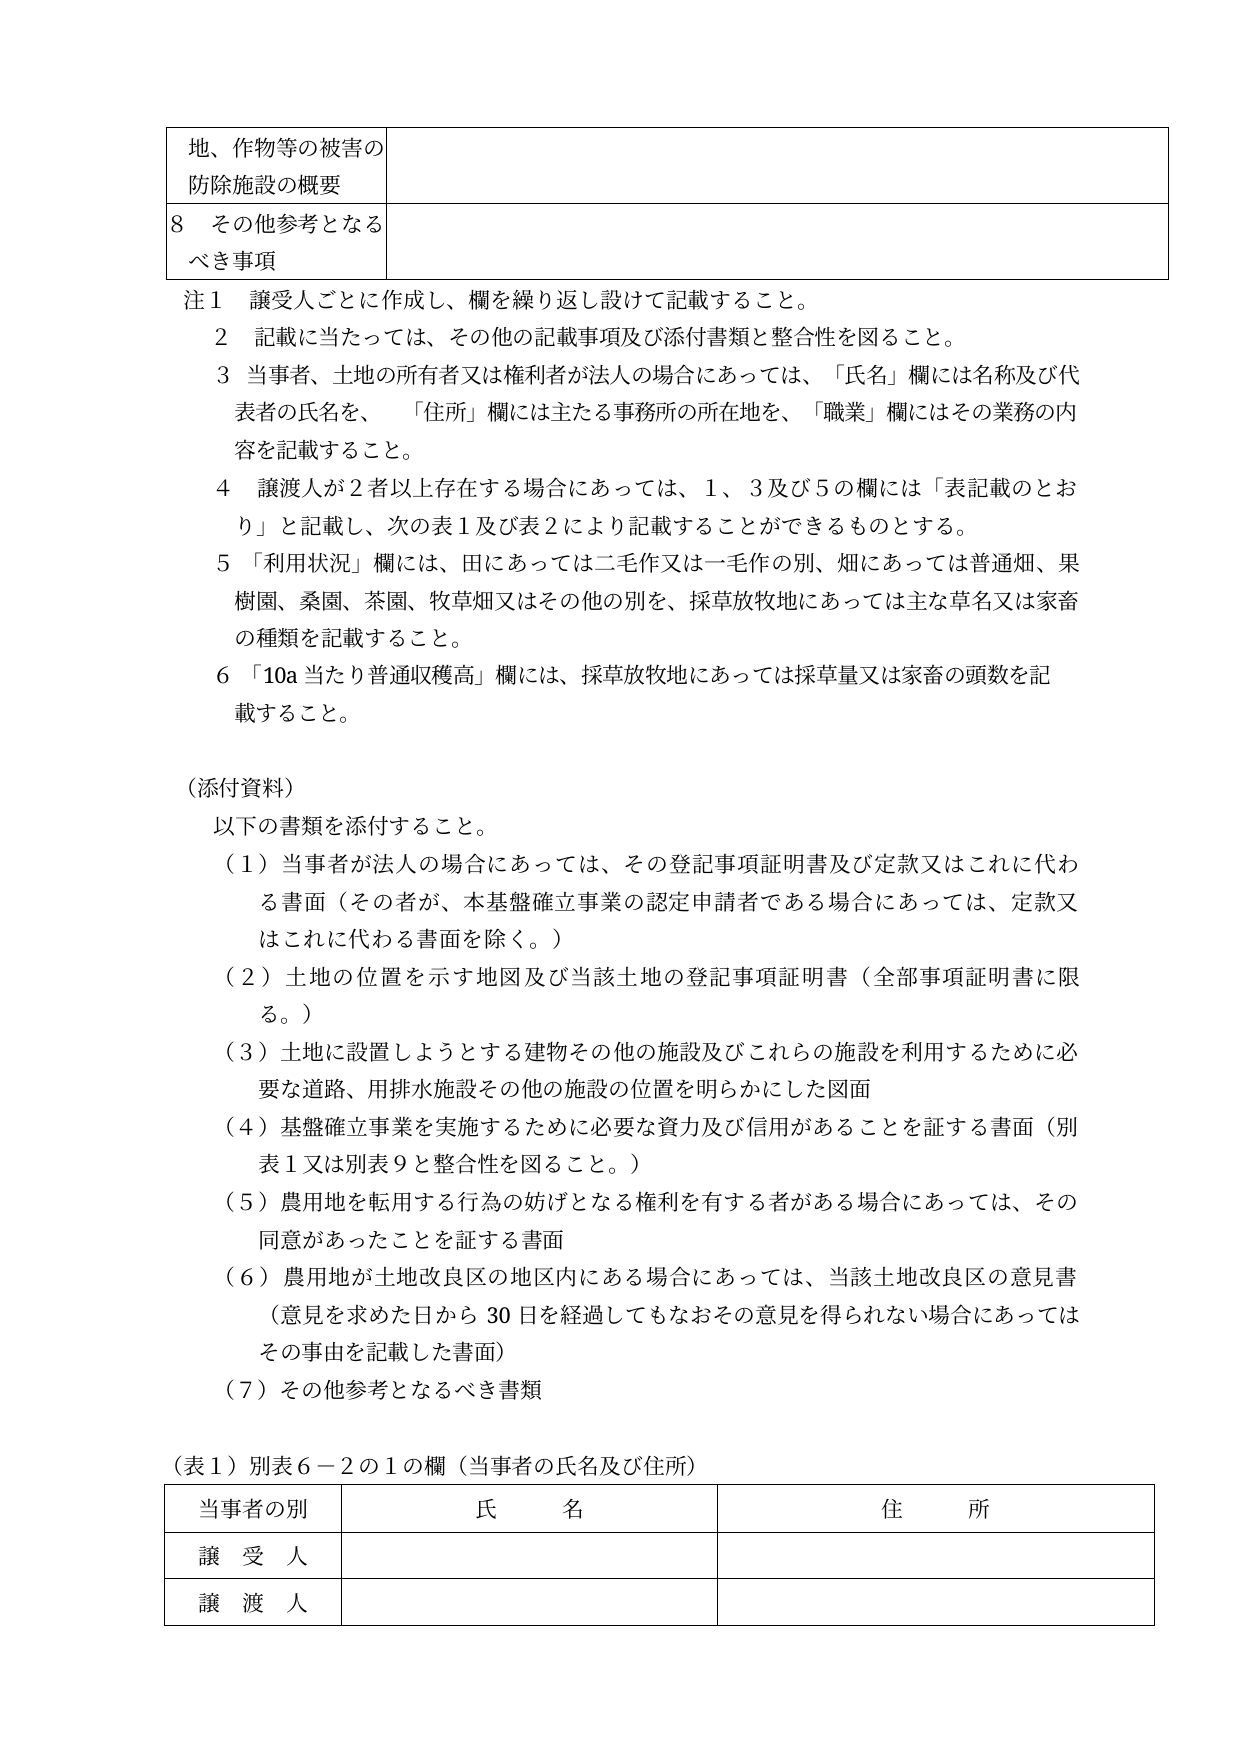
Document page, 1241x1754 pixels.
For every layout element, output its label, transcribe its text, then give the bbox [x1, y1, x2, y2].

text （５）農用地を転用する行為の妨げとなる権利を有する者がある場合にあっては、その同意があったことを証する書面 [213, 1182, 1080, 1257]
table_cell [387, 128, 1168, 203]
text （表１）別表６－２の１の欄（当事者の氏名及び住所） [162, 1446, 1090, 1484]
text （６）農用地が土地改良区の地区内にある場合にあっては、当該土地改良区の意見書（意見を求めた日から 30 日を経過してもなおその意見を得られない場合にあっては、その事由を記載した書面） [213, 1257, 1080, 1370]
table_cell [342, 1579, 717, 1625]
text ３ 当事者、土地の所有者又は権利者が法人の場合にあっては、「氏名」欄には名称及び代表者の氏名を、 「住所」欄には主たる事務所の所在地を、「職業」欄にはその業務の内容を記載すること。 [212, 355, 1080, 468]
table_header 住 所 [718, 1485, 1154, 1532]
text 注１ 譲受人ごとに作成し、欄を繰り返し設けて記載すること。 [162, 280, 1090, 318]
text ５ 「利用状況」欄には、田にあっては二毛作又は一毛作の別、畑にあっては普通畑、果樹園、桑園、茶園、牧草畑又はその他の別を、採草放牧地にあっては主な草名又は家畜の種類を記載すること。 [212, 543, 1080, 656]
table_header 当事者の別 [165, 1485, 341, 1532]
text （添付資料） [175, 768, 1113, 806]
table_cell [718, 1533, 1154, 1578]
table_header 氏 名 [342, 1485, 717, 1532]
text （２）土地の位置を示す地図及び当該土地の登記事項証明書（全部事項証明書に限る。） [213, 957, 1080, 1032]
table_cell [342, 1533, 717, 1578]
text ２ 記載に当たっては、その他の記載事項及び添付書類と整合性を図ること。 [188, 318, 1090, 355]
table_cell [718, 1579, 1154, 1625]
table_cell 譲 渡 人 [165, 1579, 341, 1625]
table_cell 譲 受 人 [165, 1533, 341, 1578]
text （１）当事者が法人の場合にあっては、その登記事項証明書及び定款又はこれに代わる書面（その者が、本基盤確立事業の認定申請者である場合にあっては、定款又はこれに代わる書面を除く。） [213, 844, 1080, 957]
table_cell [167, 128, 386, 203]
text （４）基盤確立事業を実施するために必要な資力及び信用があることを証する書面（別表１又は別表９と整合性を図ること。） [213, 1107, 1080, 1182]
table_cell ８ その他参考となるべき事項 [167, 204, 386, 279]
text （７）その他参考となるべき書類 [214, 1370, 1090, 1407]
text ４ 譲渡人が２者以上存在する場合にあっては、１、３及び５の欄には「表記載のとおり」と記載し、次の表１及び表２により記載することができるものとする。 [212, 468, 1080, 543]
text ６ 「10a 当たり普通収穫高」欄には、採草放牧地にあっては採草量又は家畜の頭数を記載すること。 [212, 656, 1052, 731]
table_cell [387, 204, 1168, 279]
text 以下の書類を添付すること。 [214, 806, 1090, 843]
text （３）土地に設置しようとする建物その他の施設及びこれらの施設を利用するために必要な道路、用排水施設その他の施設の位置を明らかにした図面 [213, 1032, 1080, 1107]
